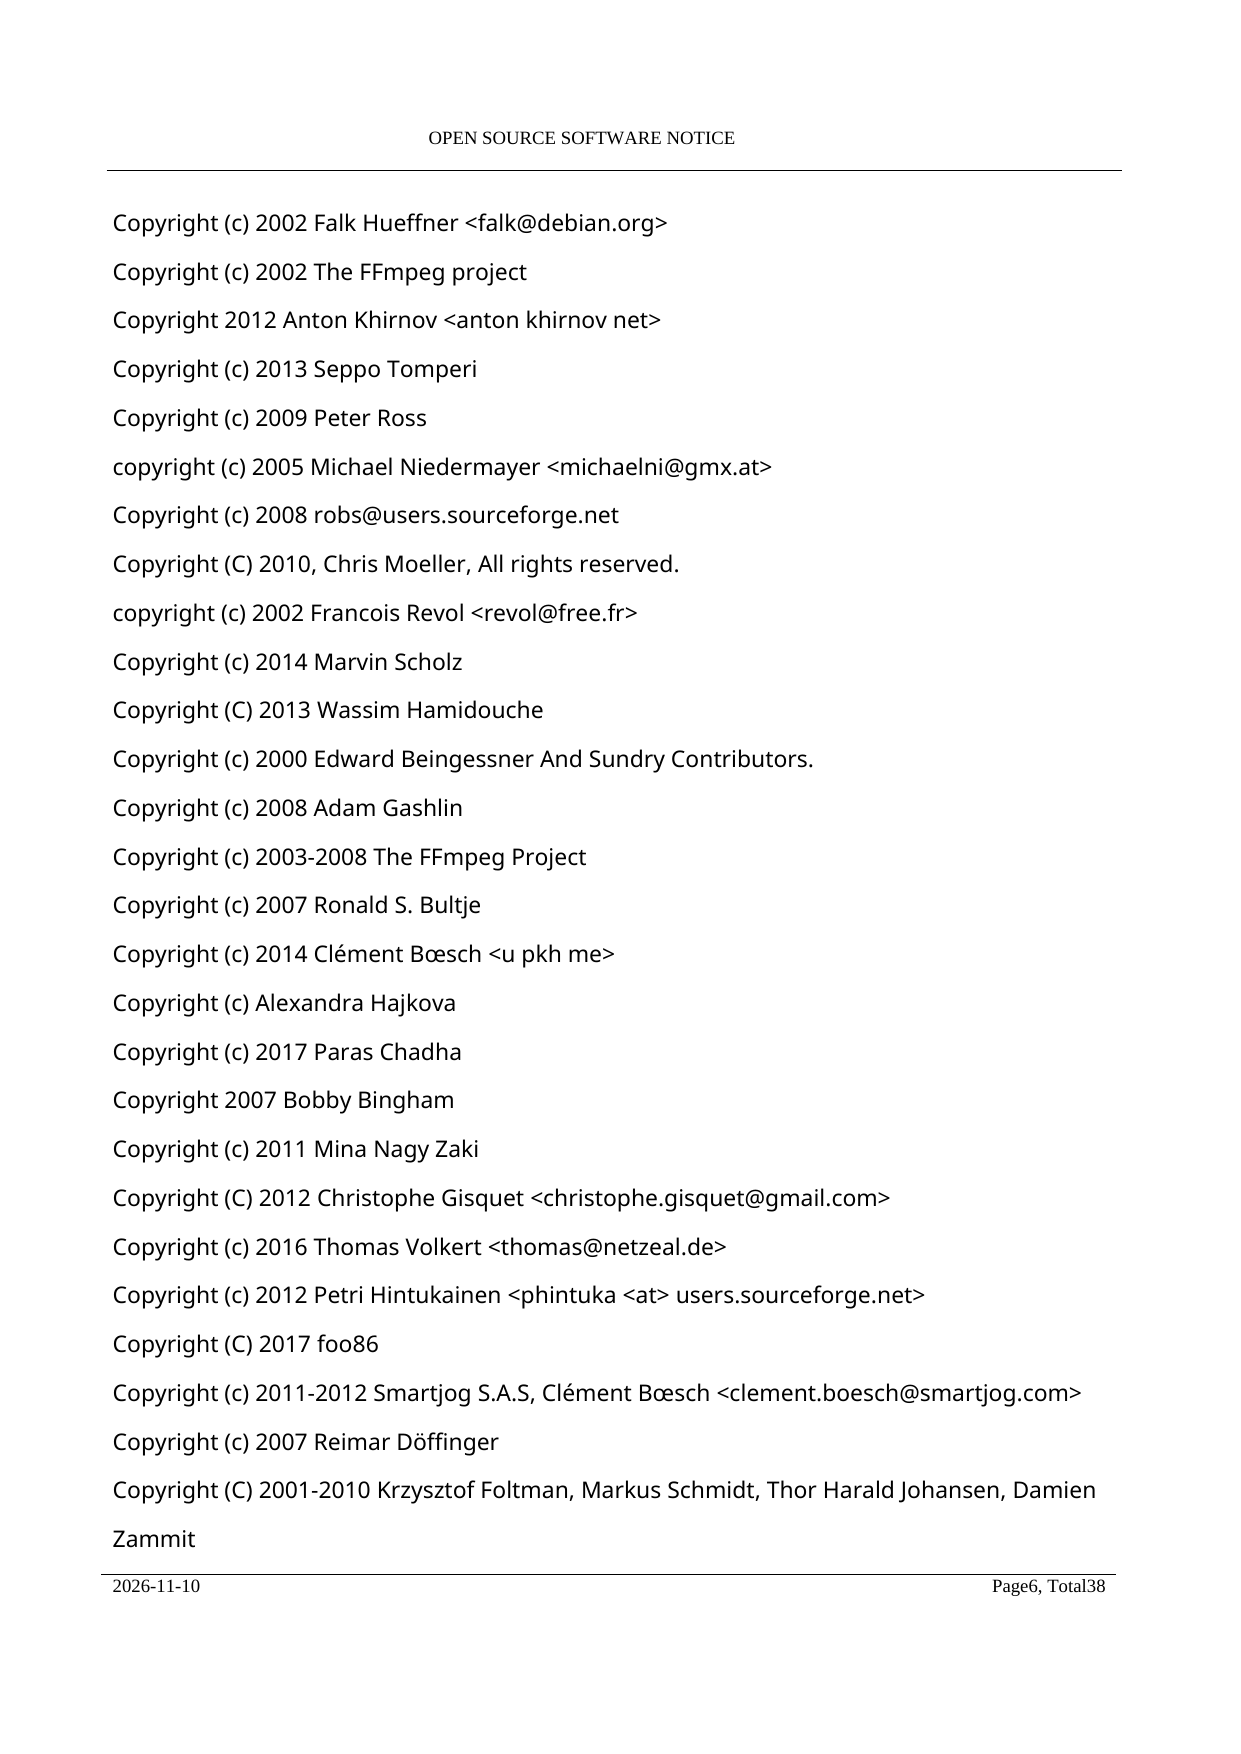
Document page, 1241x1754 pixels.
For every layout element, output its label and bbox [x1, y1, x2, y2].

text [112, 206, 1128, 1555]
